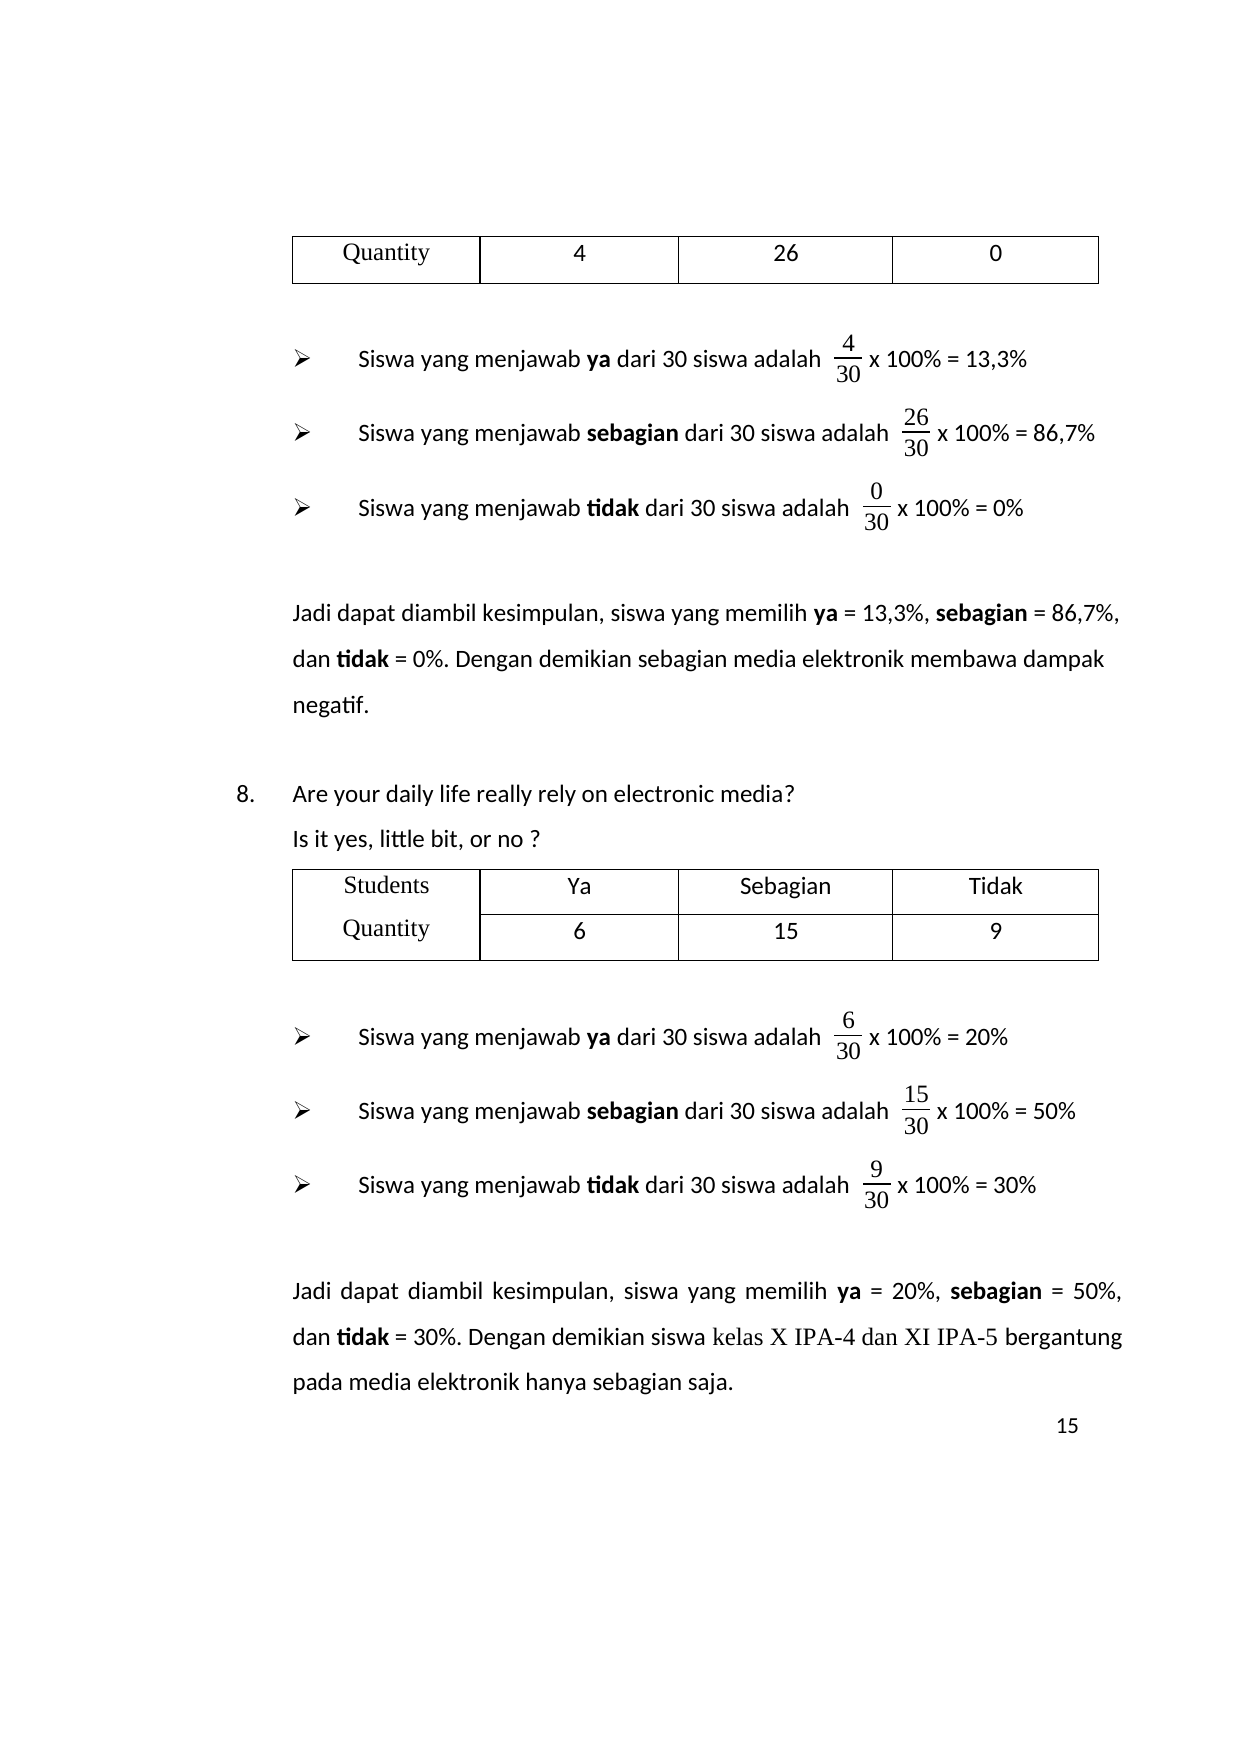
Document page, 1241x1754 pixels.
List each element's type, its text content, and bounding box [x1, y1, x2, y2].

text Is it yes, little bit, or no ? [292, 823, 1122, 854]
table_cell 4 [481, 237, 678, 282]
table_cell 15 [679, 915, 892, 960]
list Siswa yang menjawab tidak dari 30 siswa adalah x 100% = 30% [292, 1155, 1122, 1214]
list Siswa yang menjawab sebagian dari 30 siswa adalah x 100% = 86,7% [292, 403, 1122, 462]
table_header Students Quantity [293, 870, 479, 960]
list Siswa yang menjawab tidak dari 30 siswa adalah x 100% = 0% [292, 477, 1122, 536]
table_header Sebagian [679, 870, 892, 914]
text Jadi dapat diambil kesimpulan, siswa yang memilih ya = 13,3%, sebagian = 86,7%, dan tidak = 0%. Dengan demikian sebagian media elektronik membawa dampak negatif. [292, 597, 1122, 719]
table_cell 6 [481, 915, 678, 960]
table_cell 9 [893, 915, 1098, 960]
table_header Tidak [893, 870, 1098, 914]
list Siswa yang menjawab ya dari 30 siswa adalah x 100% = 20% [292, 1007, 1122, 1066]
list Are your daily life really rely on electronic media? [236, 778, 1122, 808]
table_header Students Quantity [293, 237, 479, 282]
table_cell 26 [679, 237, 892, 282]
table_cell 0 [893, 237, 1098, 282]
table_header Ya [481, 870, 678, 914]
list Siswa yang menjawab sebagian dari 30 siswa adalah x 100% = 50% [292, 1081, 1122, 1140]
text Jadi dapat diambil kesimpulan, siswa yang memilih ya = 20%, sebagian = 50%, dan tidak = 30%. Dengan demikian siswa kelas X IPA-4 dan XI IPA-5 bergantung pada media elektronik hanya sebagian saja. [292, 1275, 1122, 1397]
list Siswa yang menjawab ya dari 30 siswa adalah x 100% = 13,3% [292, 329, 1122, 388]
